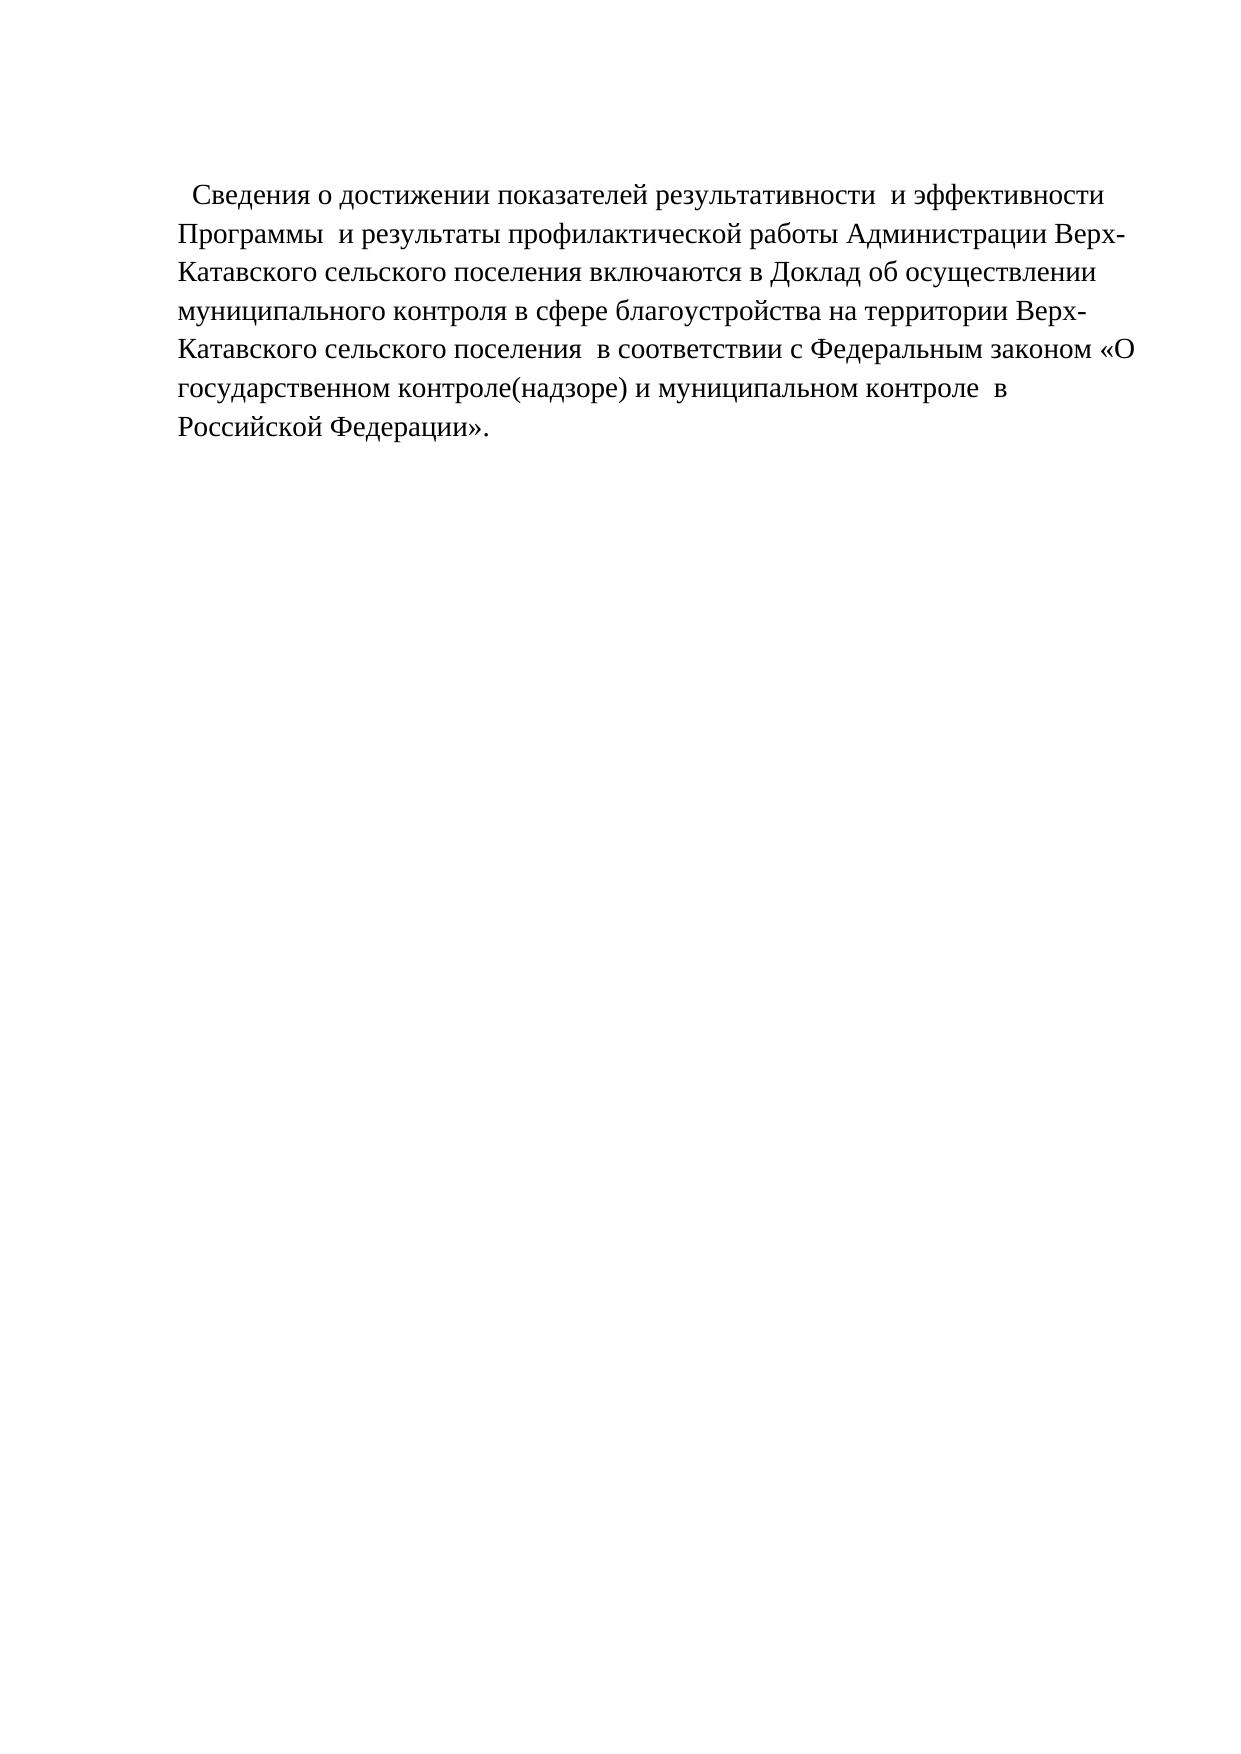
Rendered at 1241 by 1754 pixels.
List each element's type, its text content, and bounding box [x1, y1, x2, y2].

text Сведения о достижении показателей результативности и эффективности Программы и результаты профилактической работы Администрации Верх-Катавского сельского поселения включаются в Доклад об осуществлении муниципального контроля в сфере благоустройства на территории Верх-Катавского сельского поселения в соответствии с Федеральным законом «О государственном контроле(надзоре) и муниципальном контроле в Российской Федерации». [177, 177, 1152, 442]
